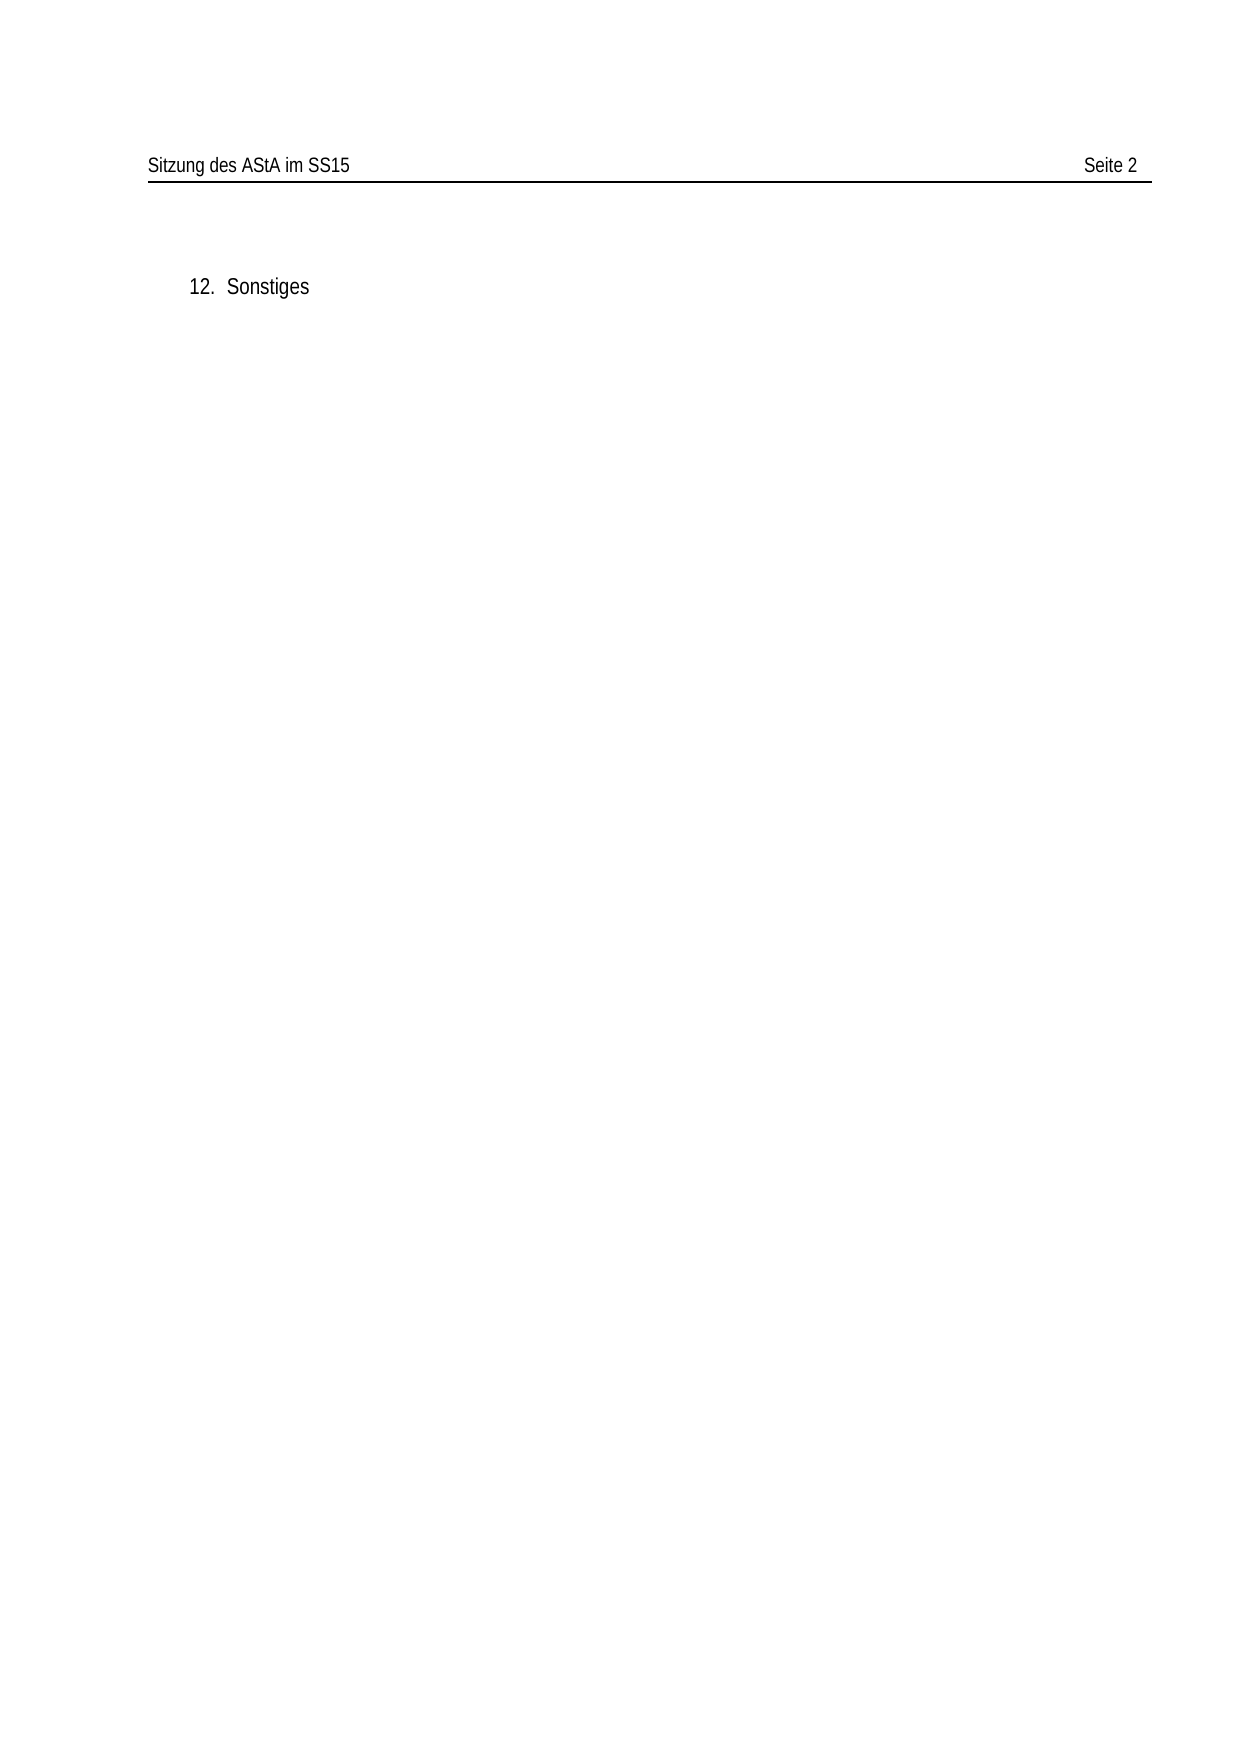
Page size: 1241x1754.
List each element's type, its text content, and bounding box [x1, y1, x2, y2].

list Sonstiges [189, 273, 1122, 299]
